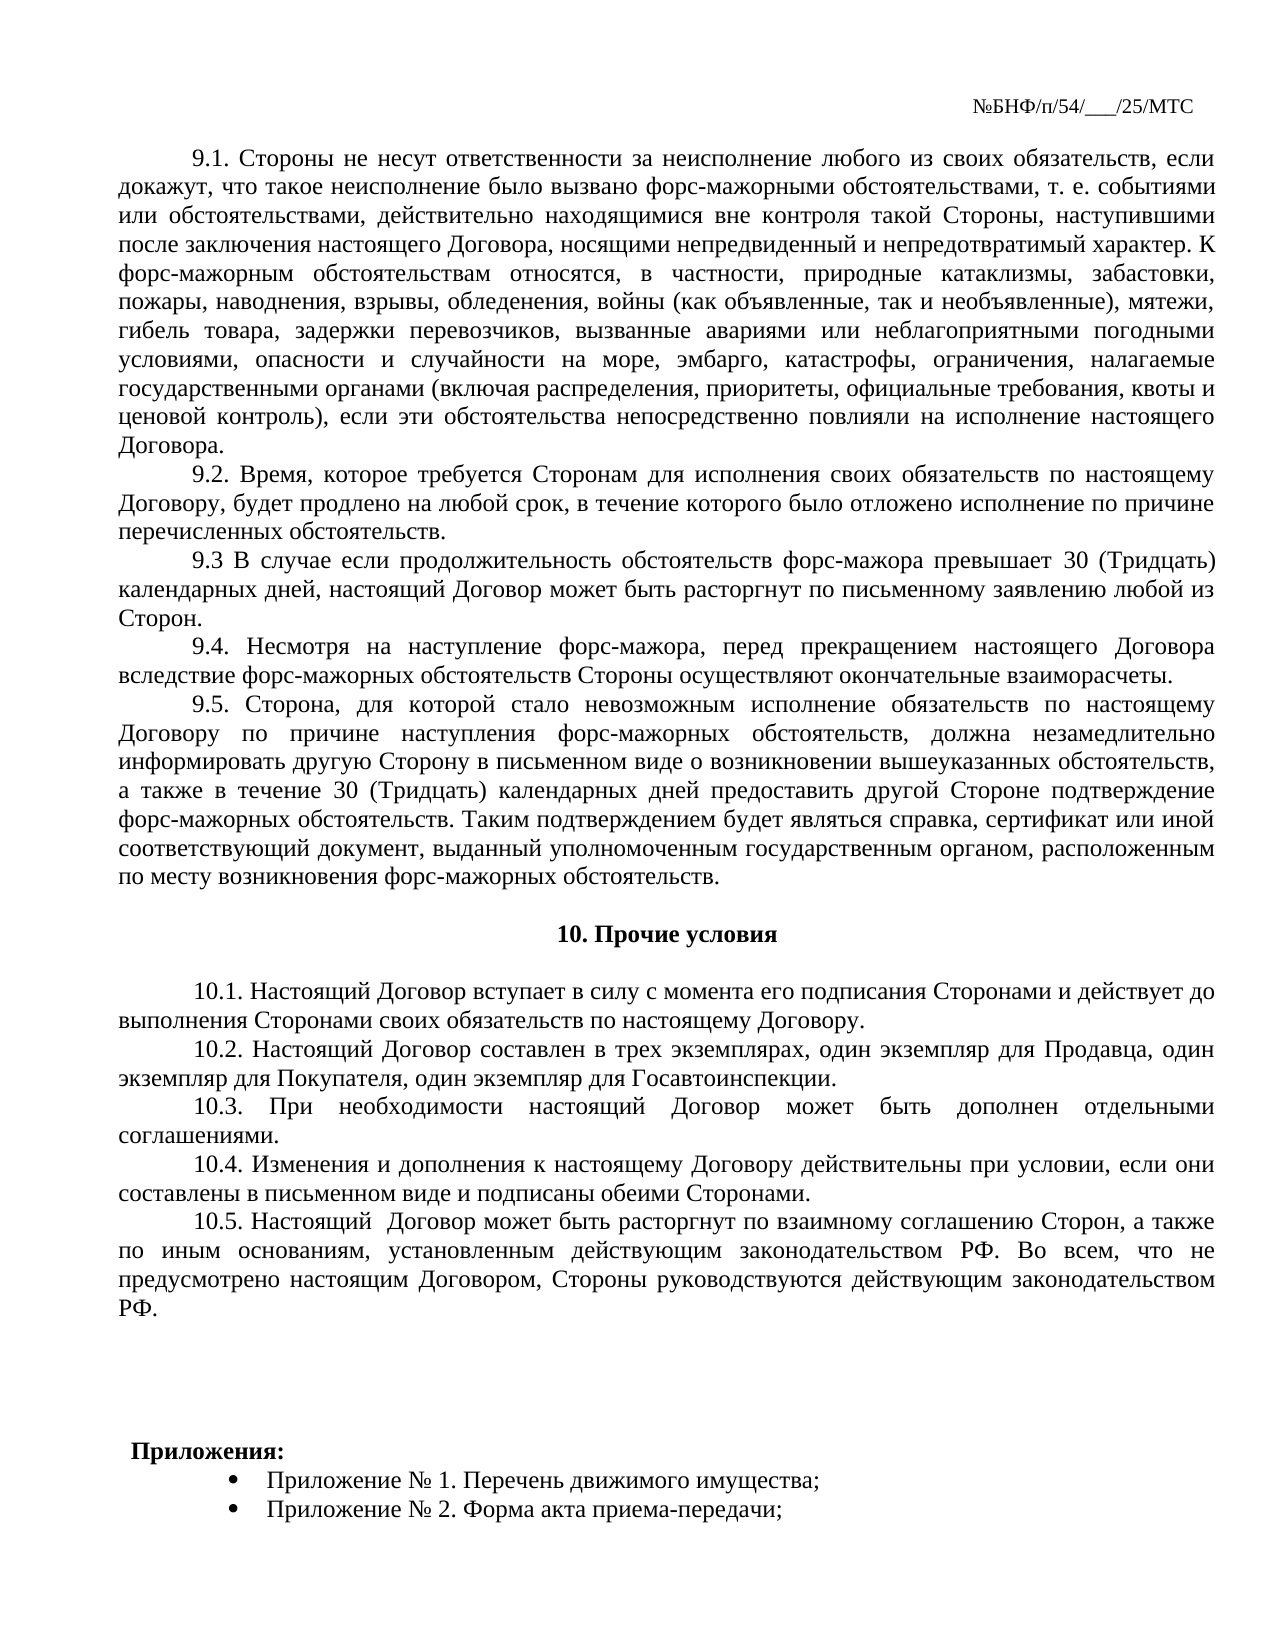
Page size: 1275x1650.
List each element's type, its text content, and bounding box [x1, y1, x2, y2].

text 9.4. Несмотря на наступление форс-мажора, перед прекращением настоящего Договора вследствие форс-мажорных обстоятельств Стороны осуществляют окончательные взаиморасчеты. [118, 631, 1216, 689]
text 10.4. Изменения и дополнения к настоящему Договору действительны при условии, если они составлены в письменном виде и подписаны обеими Сторонами. [118, 1149, 1216, 1206]
list Прочие условия [118, 919, 1216, 948]
text 10.3. При необходимости настоящий Договор может быть дополнен отдельными соглашениями. [118, 1091, 1216, 1149]
text 9.5. Сторона, для которой стало невозможным исполнение обязательств по настоящему Договору по причине наступления форс-мажорных обстоятельств, должна незамедлительно информировать другую Сторону в письменном виде о возникновении вышеуказанных обстоятельств, а также в течение 30 (Тридцать) календарных дней предоставить другой Стороне подтверждение форс-мажорных обстоятельств. Таким подтверждением будет являться справка, сертификат или иной соответствующий документ, выданный уполномоченным государственным органом, расположенным по месту возникновения форс-мажорных обстоятельств. [118, 689, 1216, 890]
text 9.1. Стороны не несут ответственности за неисполнение любого из своих обязательств, если докажут, что такое неисполнение было вызвано форс-мажорными обстоятельствами, т. е. событиями или обстоятельствами, действительно находящимися вне контроля такой Стороны, наступившими после заключения настоящего Договора, носящими непредвиденный и непредотвратимый характер. К форс-мажорным обстоятельствам относятся, в частности, природные катаклизмы, забастовки, пожары, наводнения, взрывы, обледенения, войны (как объявленные, так и необъявленные), мятежи, гибель товара, задержки перевозчиков, вызванные авариями или неблагоприятными погодными условиями, опасности и случайности на море, эмбарго, катастрофы, ограничения, налагаемые государственными органами (включая распределения, приоритеты, официальные требования, квоты и ценовой контроль), если эти обстоятельства непосредственно повлияли на исполнение настоящего Договора. [118, 143, 1216, 459]
text 9.2. Время, которое требуется Сторонам для исполнения своих обязательств по настоящему Договору, будет продлено на любой срок, в течение которого было отложено исполнение по причине перечисленных обстоятельств. [118, 459, 1216, 545]
text Приложения: [118, 1436, 1216, 1465]
text 10.5. Настоящий Договор может быть расторгнут по взаимному соглашению Сторон, а также по иным основаниям, установленным действующим законодательством РФ. Во всем, что не предусмотрено настоящим Договором, Стороны руководствуются действующим законодательством РФ. [118, 1206, 1216, 1321]
text 10.1. Настоящий Договор вступает в силу с момента его подписания Сторонами и действует до выполнения Сторонами своих обязательств по настоящему Договору. [118, 976, 1216, 1034]
text 9.3 В случае если продолжительность обстоятельств форс-мажора превышает 30 (Тридцать) календарных дней, настоящий Договор может быть расторгнут по письменному заявлению любой из Сторон. [118, 545, 1216, 631]
list Приложение № 2. Форма акта приема-передачи; [229, 1494, 1216, 1523]
list Приложение № 1. Перечень движимого имущества; [229, 1465, 1216, 1494]
text 10.2. Настоящий Договор составлен в трех экземплярах, один экземпляр для Продавца, один экземпляр для Покупателя, один экземпляр для Госавтоинспекции. [118, 1034, 1216, 1091]
